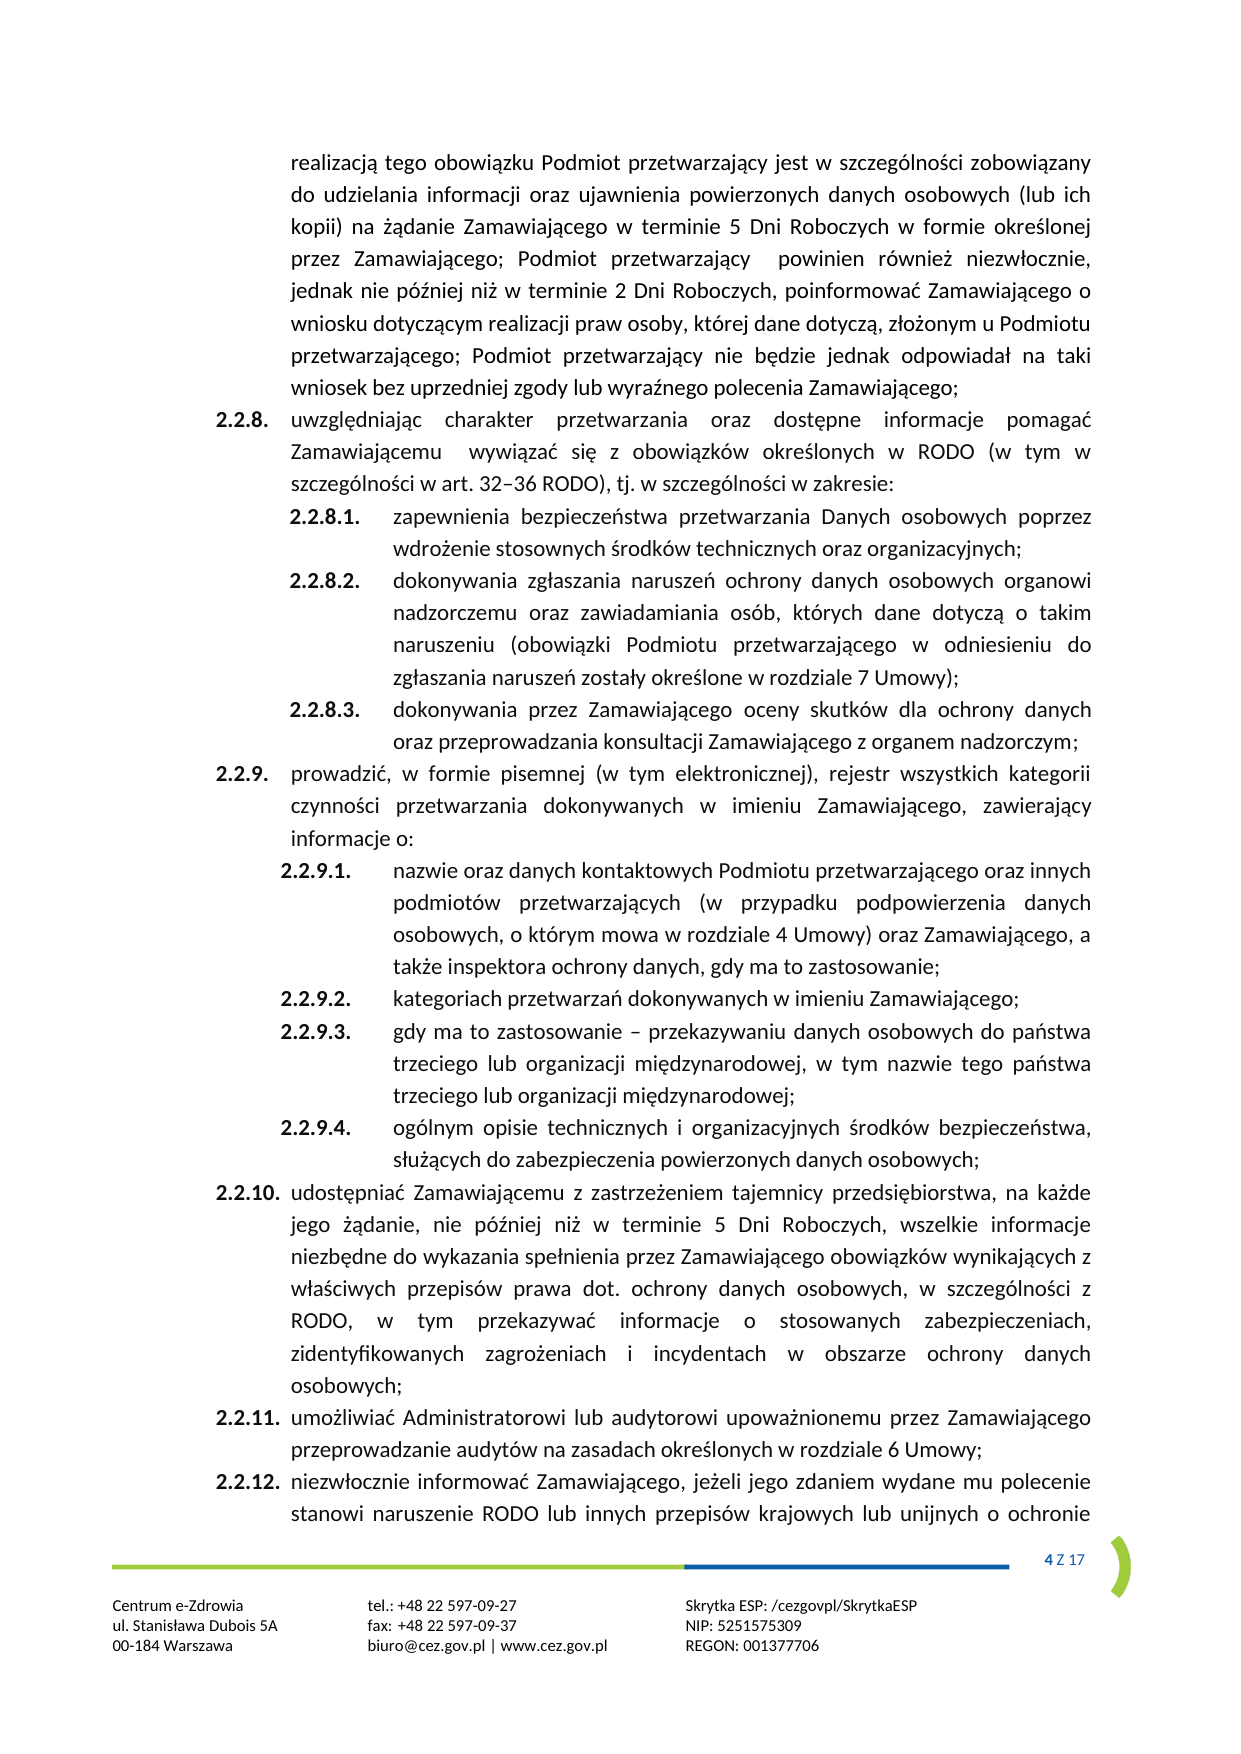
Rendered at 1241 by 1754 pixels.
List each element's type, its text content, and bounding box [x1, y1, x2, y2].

picture [1110, 1536, 1131, 1598]
list umożliwiać Administratorowi lub audytorowi upoważnionemu przez Zamawiającego przeprowadzanie audytów na zasadach określonych w rozdziale 6 Umowy; [216, 1403, 1092, 1463]
list udostępniać Zamawiającemu z zastrzeżeniem tajemnicy przedsiębiorstwa, na każde jego żądanie, nie później niż w terminie 5 Dni Roboczych, wszelkie informacje niezbędne do wykazania spełnienia przez Zamawiającego obowiązków wynikających z właściwych przepisów prawa dot. ochrony danych osobowych, w szczególności z RODO, w tym przekazywać informacje o stosowanych zabezpieczeniach, zidentyfikowanych zagrożeniach i incydentach w obszarze ochrony danych osobowych; [216, 1178, 1092, 1399]
list nazwie oraz danych kontaktowych Podmiotu przetwarzającego oraz innych podmiotów przetwarzających (w przypadku podpowierzenia danych osobowych, o którym mowa w rozdziale 4 Umowy) oraz Zamawiającego, a także inspektora ochrony danych, gdy ma to zastosowanie; [280, 856, 1092, 980]
list zapewnienia bezpieczeństwa przetwarzania Danych osobowych poprzez wdrożenie stosownych środków technicznych oraz organizacyjnych; [289, 502, 1092, 562]
list prowadzić, w formie pisemnej (w tym elektronicznej), rejestr wszystkich kategorii czynności przetwarzania dokonywanych w imieniu Zamawiającego, zawierający informacje o: [216, 759, 1092, 852]
list uwzględniając charakter przetwarzania oraz dostępne informacje pomagać Zamawiającemu wywiązać się z obowiązków określonych w RODO (w tym w szczególności w art. 32–36 RODO), tj. w szczególności w zakresie: [216, 405, 1092, 498]
list kategoriach przetwarzań dokonywanych w imieniu Zamawiającego; [280, 984, 1092, 1013]
list ogólnym opisie technicznych i organizacyjnych środków bezpieczeństwa, służących do zabezpieczenia powierzonych danych osobowych; [280, 1113, 1092, 1173]
list dokonywania przez Zamawiającego oceny skutków dla ochrony danych oraz przeprowadzania konsultacji Zamawiającego z organem nadzorczym; [289, 695, 1092, 755]
list dokonywania zgłaszania naruszeń ochrony danych osobowych organowi nadzorczemu oraz zawiadamiania osób, których dane dotyczą o takim naruszeniu (obowiązki Podmiotu przetwarzającego w odniesieniu do zgłaszania naruszeń zostały określone w rozdziale 7 Umowy); [289, 566, 1092, 691]
list gdy ma to zastosowanie – przekazywaniu danych osobowych do państwa trzeciego lub organizacji międzynarodowej, w tym nazwie tego państwa trzeciego lub organizacji międzynarodowej; [280, 1017, 1092, 1109]
